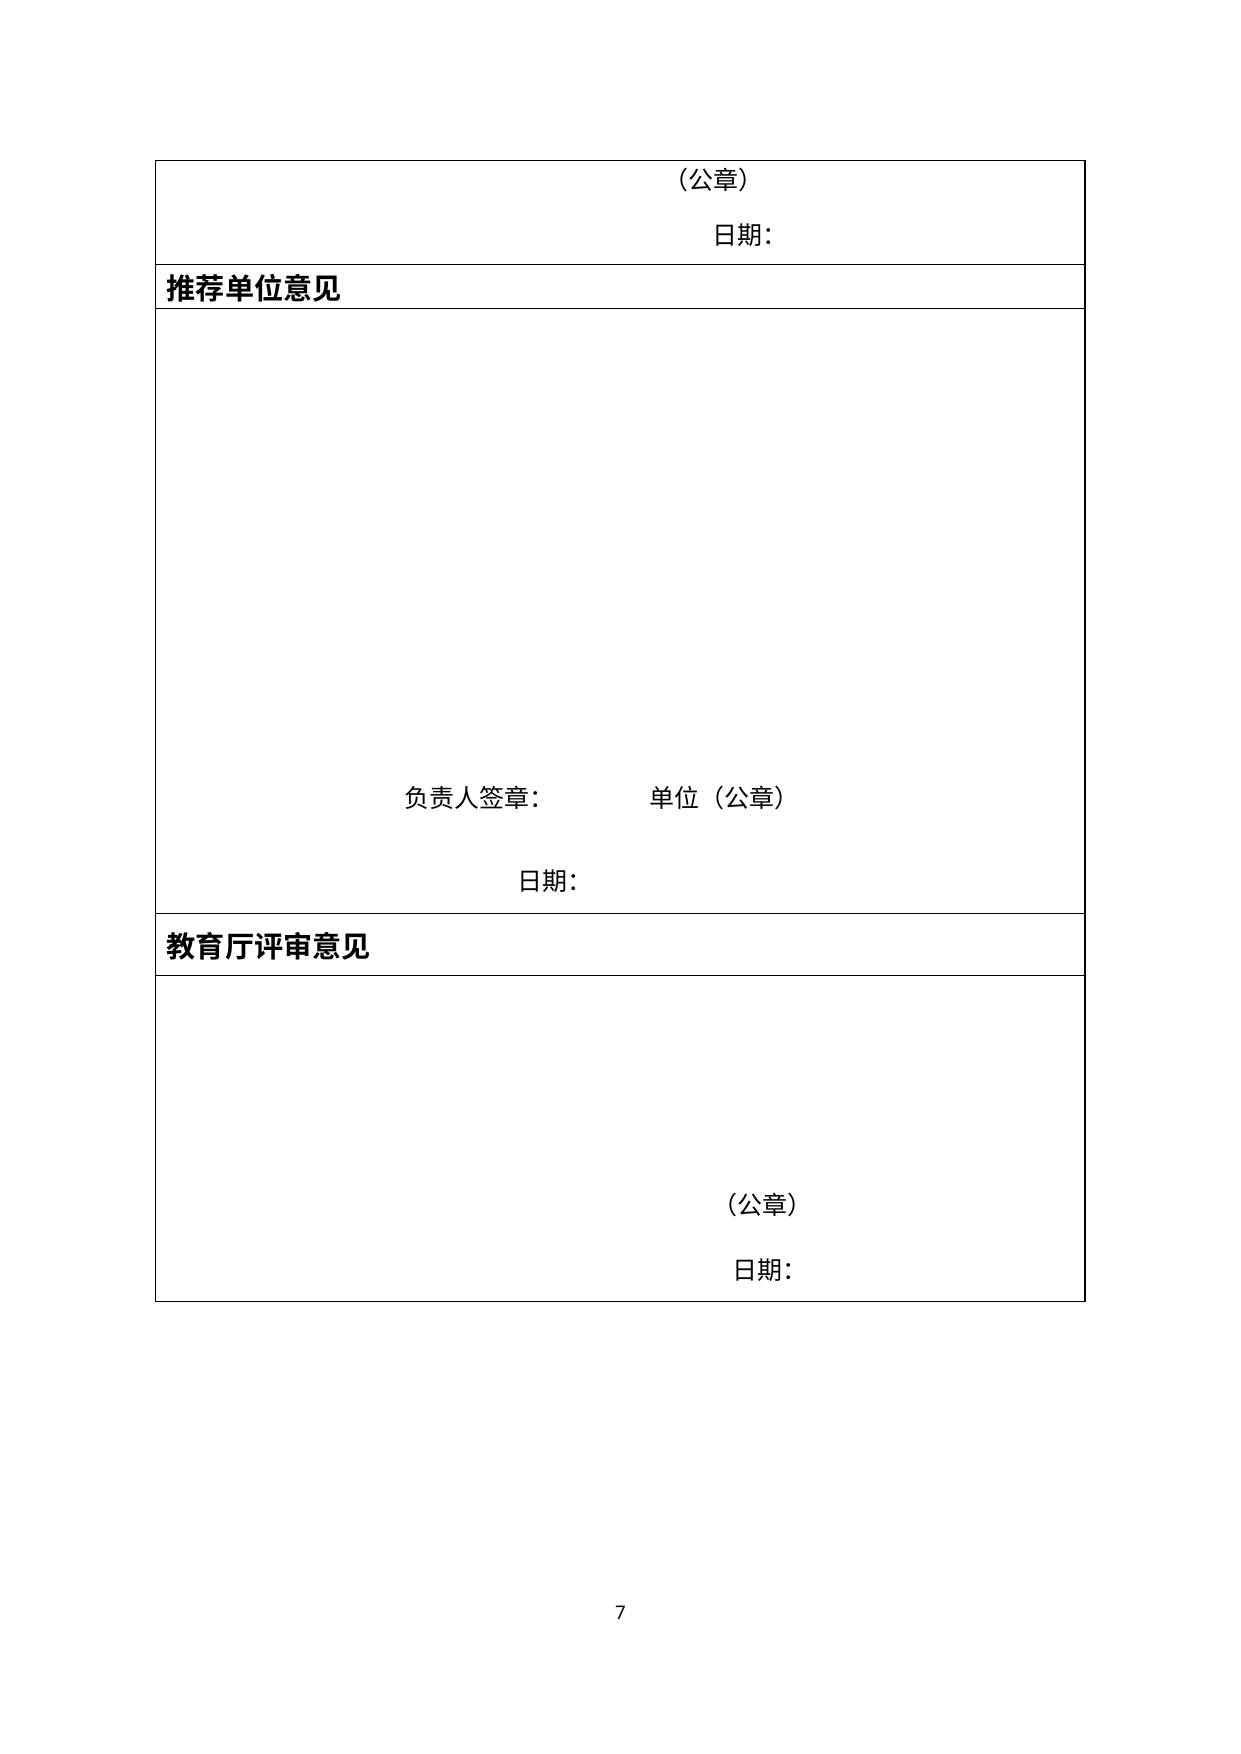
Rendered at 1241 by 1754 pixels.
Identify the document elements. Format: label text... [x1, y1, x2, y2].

table_cell 教育厅评审意见 [156, 914, 1084, 975]
table_cell （公章） 日期： [156, 976, 1084, 1301]
table_cell 主任签名： （公章） 日期： [156, 161, 1084, 264]
table_cell 推荐单位意见 [156, 265, 1084, 308]
table_cell 负责人签章： 单位（公章） 日期： [156, 309, 1084, 912]
